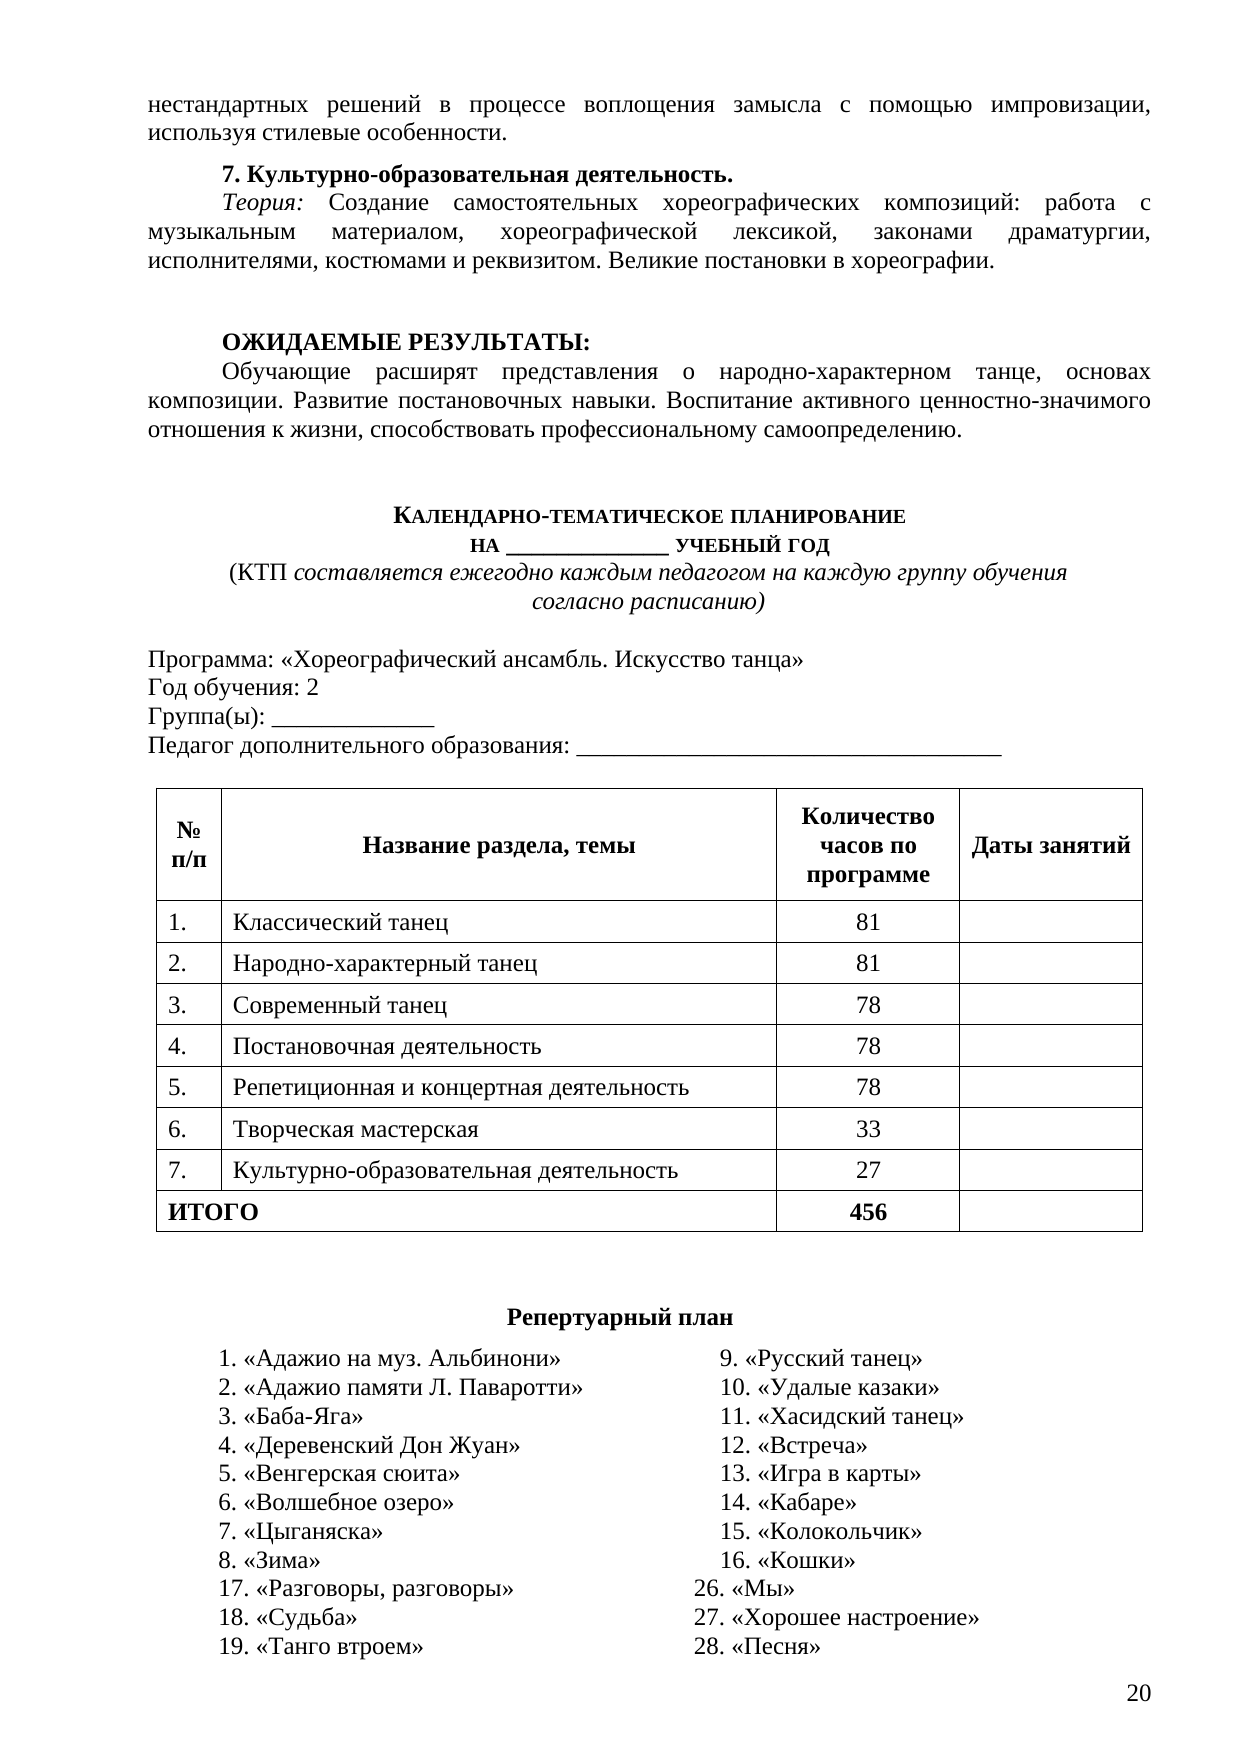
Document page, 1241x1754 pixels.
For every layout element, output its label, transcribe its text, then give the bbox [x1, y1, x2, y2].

text Год обучения: 2 [148, 672, 1152, 701]
table_cell 456 [777, 1191, 959, 1231]
text Теория: Создание самостоятельных хореографических композиций: работа с музыкальным материалом, хореографической лексикой, законами драматургии, исполнителями, костюмами и реквизитом. Великие постановки в хореографии. [148, 187, 1152, 274]
table_cell [960, 901, 1142, 942]
table_cell 33 [777, 1108, 959, 1148]
table_cell [960, 1108, 1142, 1148]
table_header № п/п [157, 789, 221, 900]
table_cell 27 [777, 1150, 959, 1190]
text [148, 89, 1152, 146]
table_header Даты занятий [960, 789, 1142, 900]
table_cell Постановочная деятельность [222, 1025, 776, 1066]
table_header 1. «Адажио на муз. Альбинони» 2. «Адажио памяти Л. Паваротти» 3. «Баба-Яга» 4. «Деревенский Дон Жуан» 5. «Венгерская сюита» 6. «Волшебное озеро» 7. «Цыганяска» 8. «Зима» [148, 1344, 649, 1573]
text Календарно-тематическое планирование на _____________ учебный год [148, 500, 1152, 557]
table_cell [960, 1150, 1142, 1190]
table_cell Современный танец [222, 984, 776, 1024]
table_cell 78 [777, 1067, 959, 1107]
table_cell ИТОГО [157, 1191, 776, 1231]
table_cell Репетиционная и концертная деятельность [222, 1067, 776, 1107]
table_cell 3. [157, 984, 221, 1024]
table_cell Народно-характерный танец [222, 943, 776, 983]
text Педагог дополнительного образования: __________________________________ [148, 730, 1152, 759]
table_cell [960, 1191, 1142, 1231]
table_header Количество часов по программе [777, 789, 959, 900]
table_cell [960, 984, 1142, 1024]
table_cell 5. [157, 1067, 221, 1107]
table_cell [960, 1067, 1142, 1107]
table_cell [148, 1574, 649, 1660]
text (КТП составляется ежегодно каждым педагогом на каждую группу обучения согласно расписанию) [148, 557, 1152, 615]
table_header 9. «Русский танец» 10. «Удалые казаки» 11. «Хасидский танец» 12. «Встреча» 13. «Игра в карты» 14. «Кабаре» 15. «Колокольчик» 16. «Кошки» [649, 1344, 1152, 1573]
table_header Название раздела, темы [222, 789, 776, 900]
text Обучающие расширят представления о народно-характерном танце, основах композиции. Развитие постановочных навыки. Воспитание активного ценностно-значимого отношения к жизни, способствовать профессиональному самоопределению. [148, 356, 1152, 442]
table_cell 81 [777, 943, 959, 983]
table_cell Культурно-образовательная деятельность [222, 1150, 776, 1190]
text ОЖИДАЕМЫЕ РЕЗУЛЬТАТЫ: [148, 327, 1152, 356]
text 7. Культурно-образовательная деятельность. [148, 159, 1152, 187]
table_cell Классический танец [222, 901, 776, 942]
table_cell 7. [157, 1150, 221, 1190]
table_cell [649, 1574, 1152, 1660]
text Группа(ы): _____________ [148, 701, 1152, 730]
table_cell 78 [777, 984, 959, 1024]
text Программа: «Хореографический ансамбль. Искусство танца» [148, 644, 1152, 672]
table_cell 6. [157, 1108, 221, 1148]
table_cell [960, 1025, 1142, 1066]
text Репертуарный план [148, 1302, 797, 1331]
table_cell [960, 943, 1142, 983]
table_cell 1. [157, 901, 221, 942]
table_cell Творческая мастерская [222, 1108, 776, 1148]
table_cell 2. [157, 943, 221, 983]
table_cell 4. [157, 1025, 221, 1066]
table_cell 81 [777, 901, 959, 942]
table_cell 78 [777, 1025, 959, 1066]
